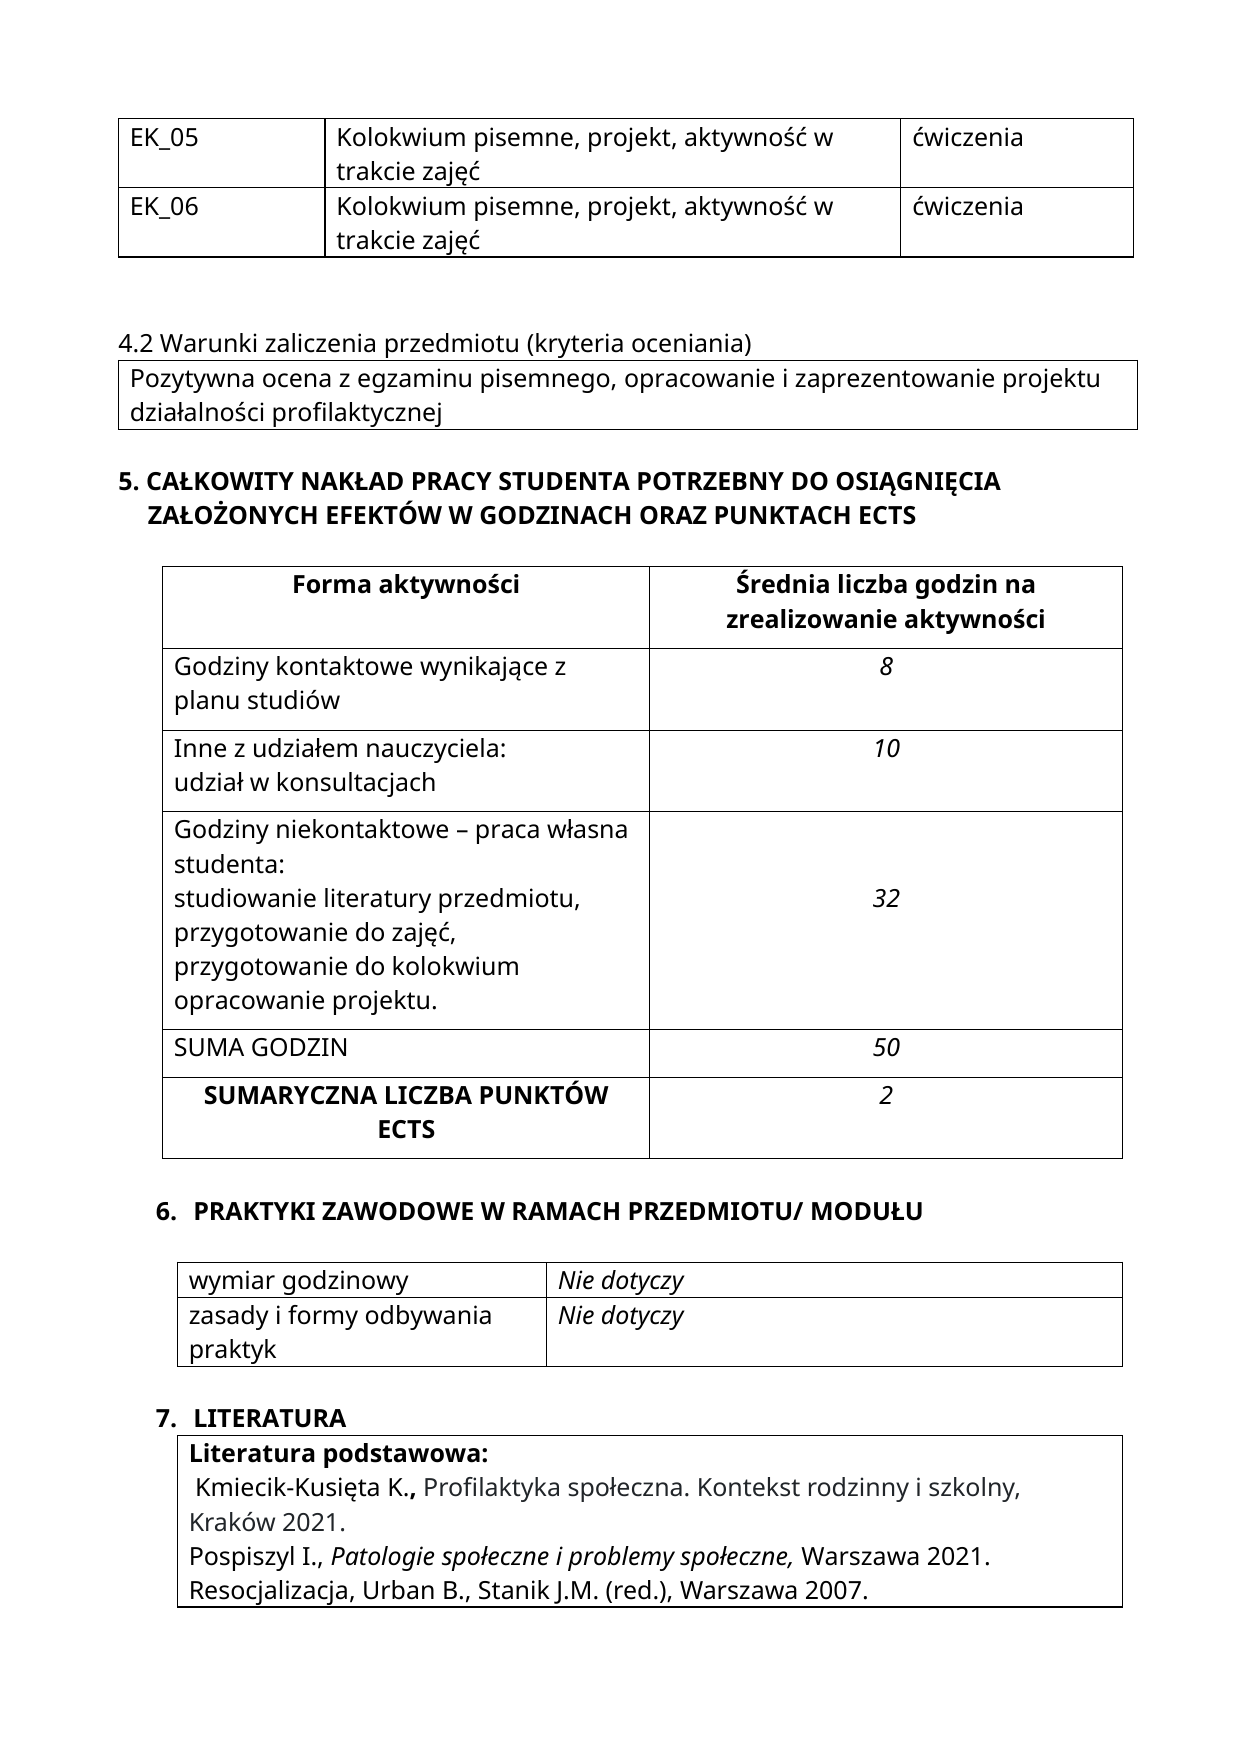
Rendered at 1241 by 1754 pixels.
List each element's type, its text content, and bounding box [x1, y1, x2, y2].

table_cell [326, 119, 900, 187]
table_cell Godziny niekontaktowe – praca własna studenta: studiowanie literatury przedmiotu, przygotowanie do zajęć, przygotowanie do kolokwium opracowanie projektu. [163, 812, 649, 1029]
table_header Nie dotyczy [547, 1263, 1122, 1297]
table_cell ćwiczenia [901, 188, 1133, 256]
table_cell Godziny kontaktowe wynikające z planu studiów [163, 649, 649, 729]
table_cell 32 [650, 812, 1122, 1029]
table_cell SUMA GODZIN [163, 1030, 649, 1077]
table_cell EK_05 [119, 119, 324, 187]
table_cell 2 [650, 1078, 1122, 1158]
table_header wymiar godzinowy [178, 1263, 546, 1297]
table_cell EK_06 [119, 188, 324, 256]
table_cell 8 [650, 649, 1122, 729]
table_header Średnia liczba godzin na zrealizowanie aktywności [650, 567, 1122, 648]
list PRAKTYKI ZAWODOWE W RAMACH PRZEDMIOTU/ MODUŁU [156, 1193, 1122, 1227]
table_cell Inne z udziałem nauczyciela: udział w konsultacjach [163, 731, 649, 811]
list LITERATURA [156, 1401, 1122, 1435]
table_cell zasady i formy odbywania praktyk [178, 1298, 546, 1366]
table_cell Nie dotyczy [547, 1298, 1122, 1366]
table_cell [326, 188, 900, 256]
table_header Forma aktywności [163, 567, 649, 648]
table_cell 10 [650, 731, 1122, 811]
text 5. CAŁKOWITY NAKŁAD PRACY STUDENTA POTRZEBNY DO OSIĄGNIĘCIA ZAŁOŻONYCH EFEKTÓW W GODZINACH ORAZ PUNKTACH ECTS [118, 464, 1122, 532]
table_cell ćwiczenia [901, 119, 1133, 187]
text 4.2 Warunki zaliczenia przedmiotu (kryteria oceniania) [118, 326, 1122, 360]
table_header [178, 1436, 1122, 1606]
table_cell 50 [650, 1030, 1122, 1077]
table_header Pozytywna ocena z egzaminu pisemnego, opracowanie i zaprezentowanie projektu działalności profilaktycznej [119, 361, 1137, 429]
table_cell SUMARYCZNA LICZBA PUNKTÓW ECTS [163, 1078, 649, 1158]
